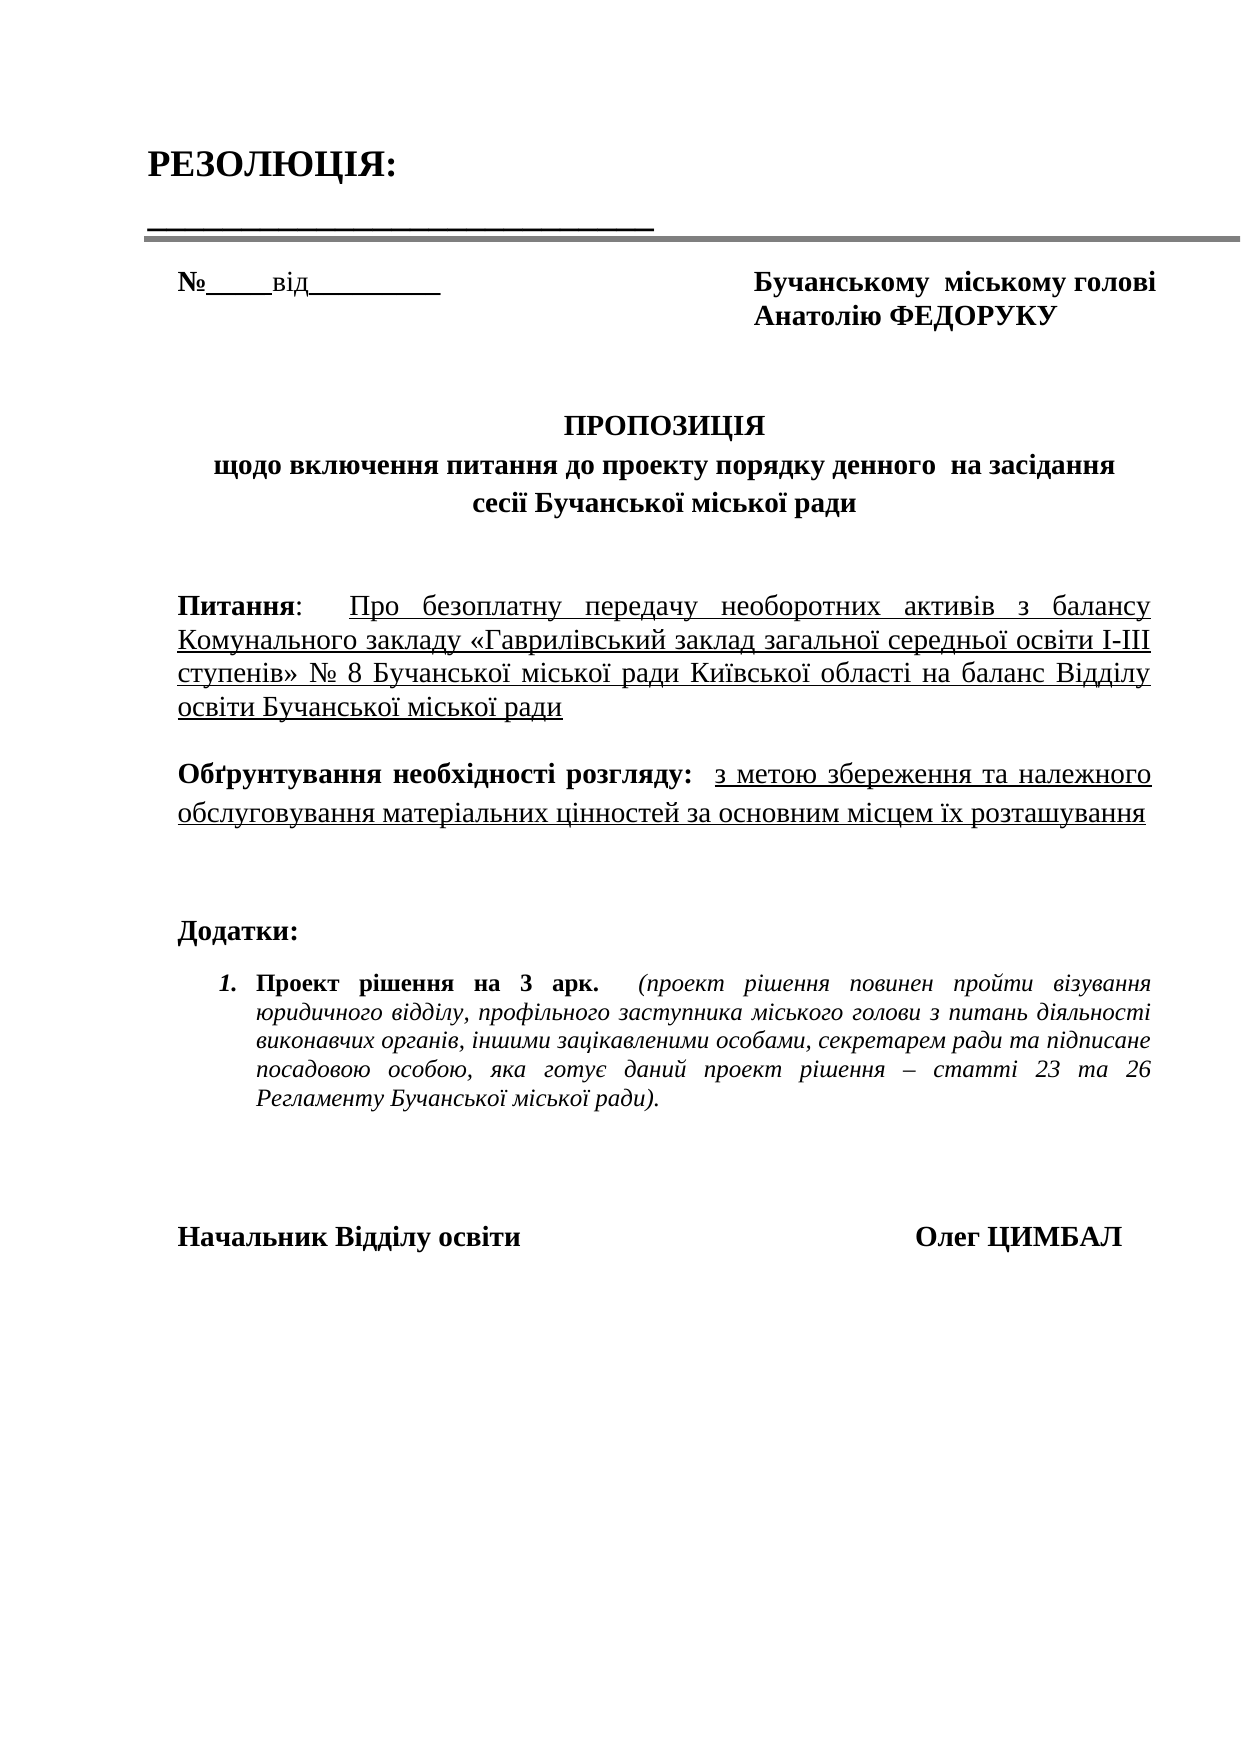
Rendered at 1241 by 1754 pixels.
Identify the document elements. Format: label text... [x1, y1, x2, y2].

text Начальник Відділу освіти Олег ЦИМБАЛ [177, 1219, 1152, 1253]
text Питання: Про безоплатну передачу необоротних активів з балансу Комунального закладу «Гаврилівський заклад загальної середньої освіти І-ІІІ ступенів» № 8 Бучанської міської ради Київської області на баланс Відділу освіти Бучанської міської ради [177, 588, 1152, 723]
text щодо включення питання до проекту порядку денного на засідання [177, 447, 1152, 481]
list Проект рішення на 3 арк. (проект рішення повинен пройти візування юридичного відділу, профільного заступника міського голови з питань діяльності виконавчих органів, іншими зацікавленими особами, секретарем ради та підписане посадовою особою, яка готує даний проект рішення – статті 23 та 26 Регламенту Бучанської міської ради). [218, 968, 1152, 1112]
table_header нському міському голові Анатолію ФЕДОРУКУ [738, 264, 1196, 331]
text Обґрунтування необхідності розгляду: з метою збереження та належного обслуговування матеріальних цінностей за основним місцем їх розташування [177, 756, 1152, 828]
text сесії Бучанської міської ради [177, 486, 1152, 519]
text Додатки: [177, 913, 1134, 947]
table_header №____ від_________ [166, 264, 738, 331]
text ПРОПОЗИЦІЯ [177, 408, 1152, 442]
